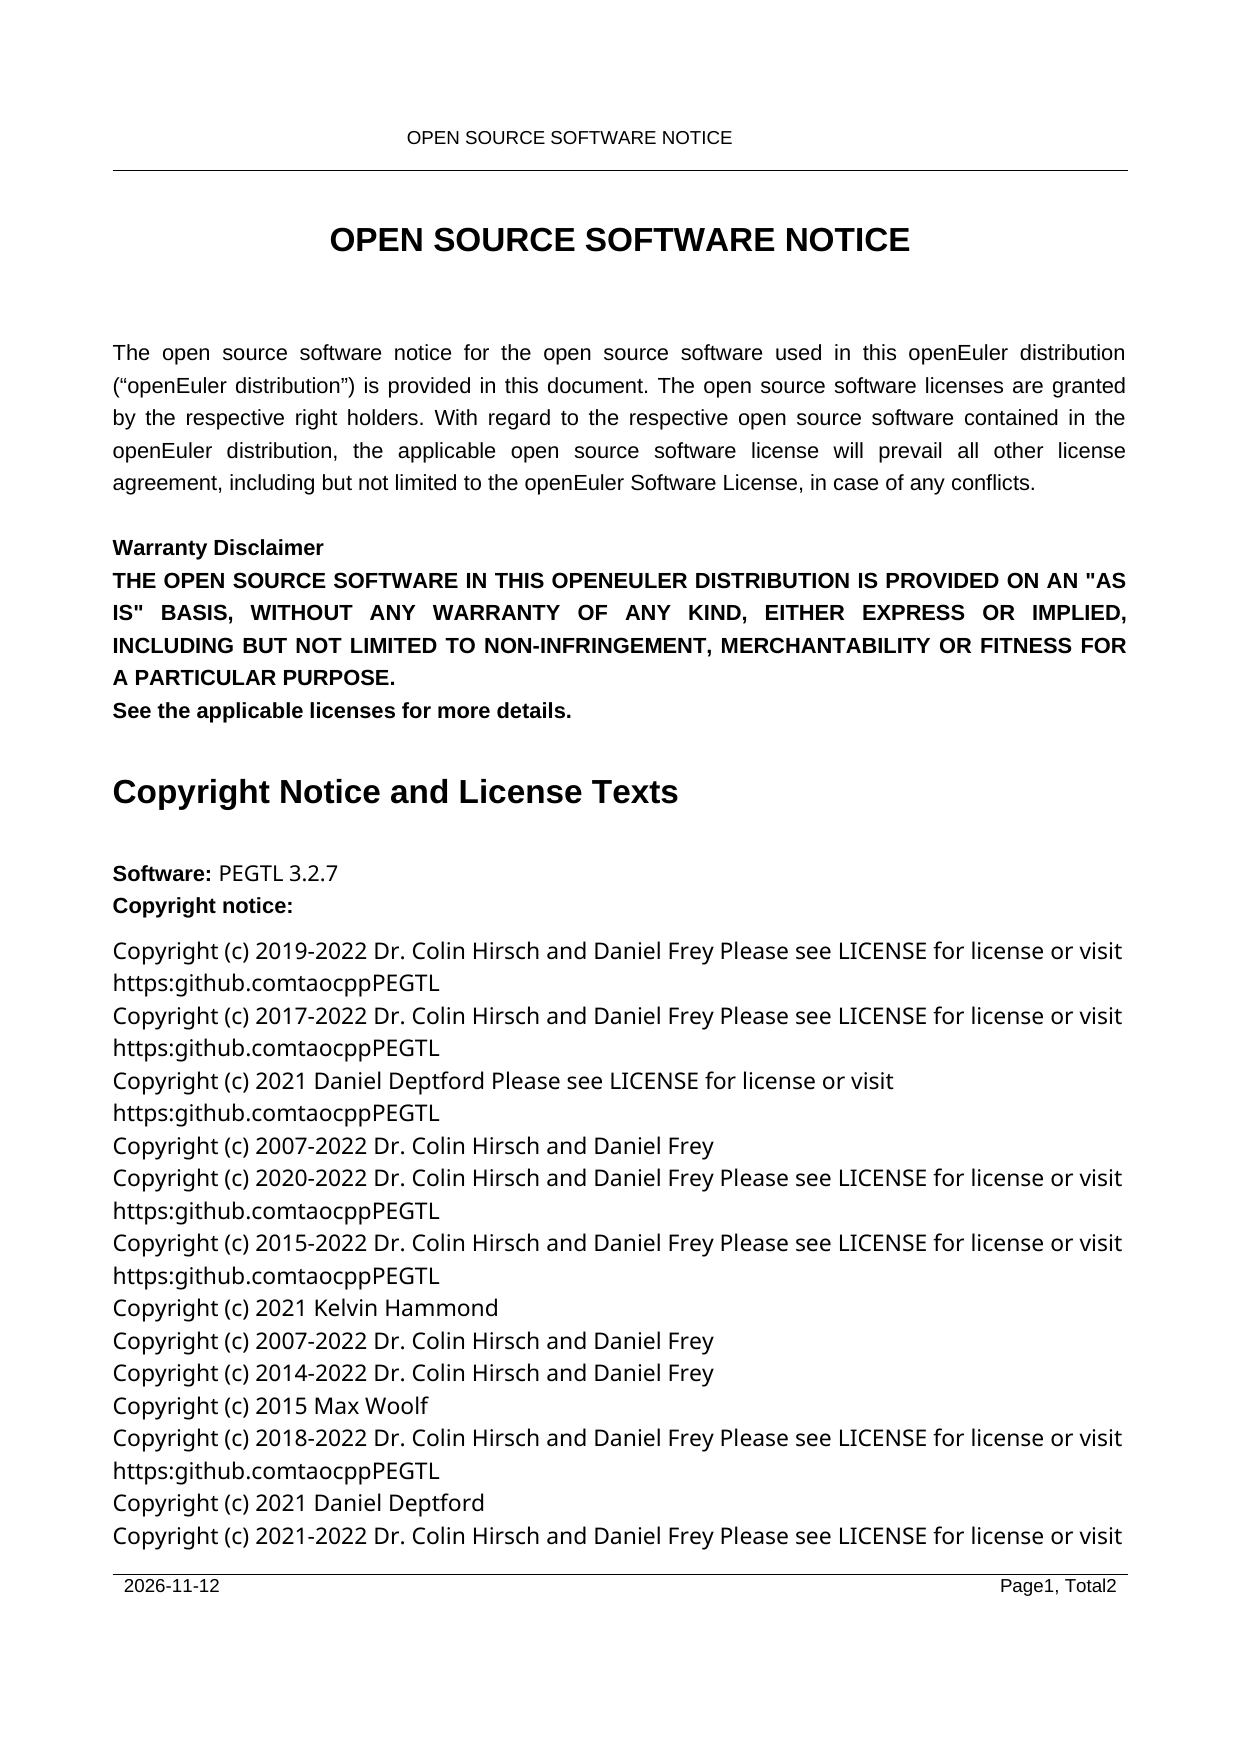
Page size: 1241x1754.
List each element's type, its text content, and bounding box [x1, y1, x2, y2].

text THE OPEN SOURCE SOFTWARE IN THIS OPENEULER DISTRIBUTION IS PROVIDED ON AN "AS IS" BASIS, WITHOUT ANY WARRANTY OF ANY KIND, EITHER EXPRESS OR IMPLIED, INCLUDING BUT NOT LIMITED TO NON-INFRINGEMENT, MERCHANTABILITY OR FITNESS FOR A PARTICULAR PURPOSE. See the applicable licenses for more details. [112, 564, 1128, 726]
text The open source software notice for the open source software used in this openEuler distribution (“openEuler distribution”) is provided in this document. The open source software licenses are granted by the respective right holders. With regard to the respective open source software contained in the openEuler distribution, the applicable open source software license will prevail all other license agreement, including but not limited to the openEuler Software License, in case of any conflicts. [112, 336, 1128, 499]
text Copyright notice: [112, 889, 1128, 921]
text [112, 934, 1128, 1551]
text Copyright Notice and License Texts [112, 759, 1128, 824]
title Software: PEGTL 3.2.7 [112, 856, 1128, 889]
text Warranty Disclaimer [112, 531, 1128, 564]
text OPEN SOURCE SOFTWARE NOTICE [112, 206, 1128, 271]
